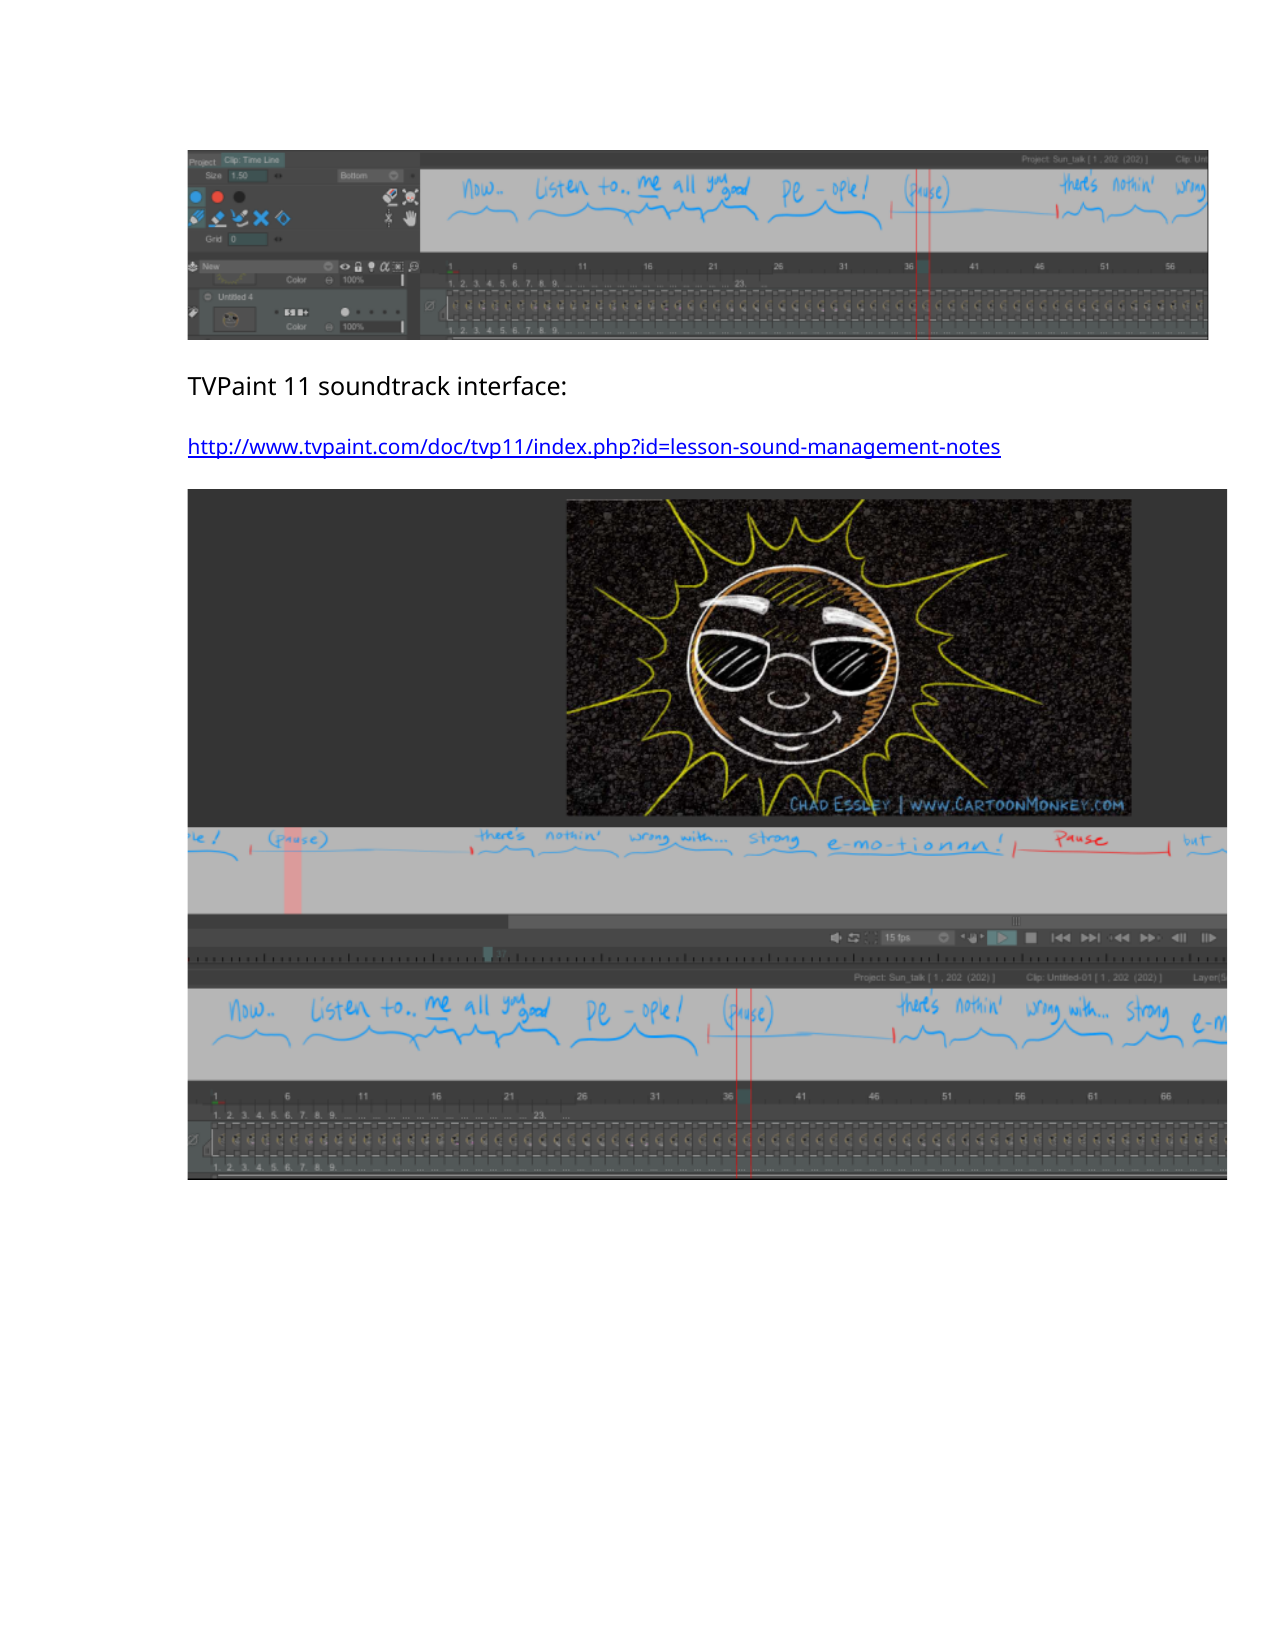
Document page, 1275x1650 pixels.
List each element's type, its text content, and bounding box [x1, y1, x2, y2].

text TVPaint 11 soundtrack interface: [187, 369, 1087, 403]
picture [187, 489, 1228, 1180]
text http://www.tvpaint.com/doc/tvp11/index.php?id=lesson-sound-management-notes [187, 432, 1087, 461]
picture [187, 150, 1209, 340]
